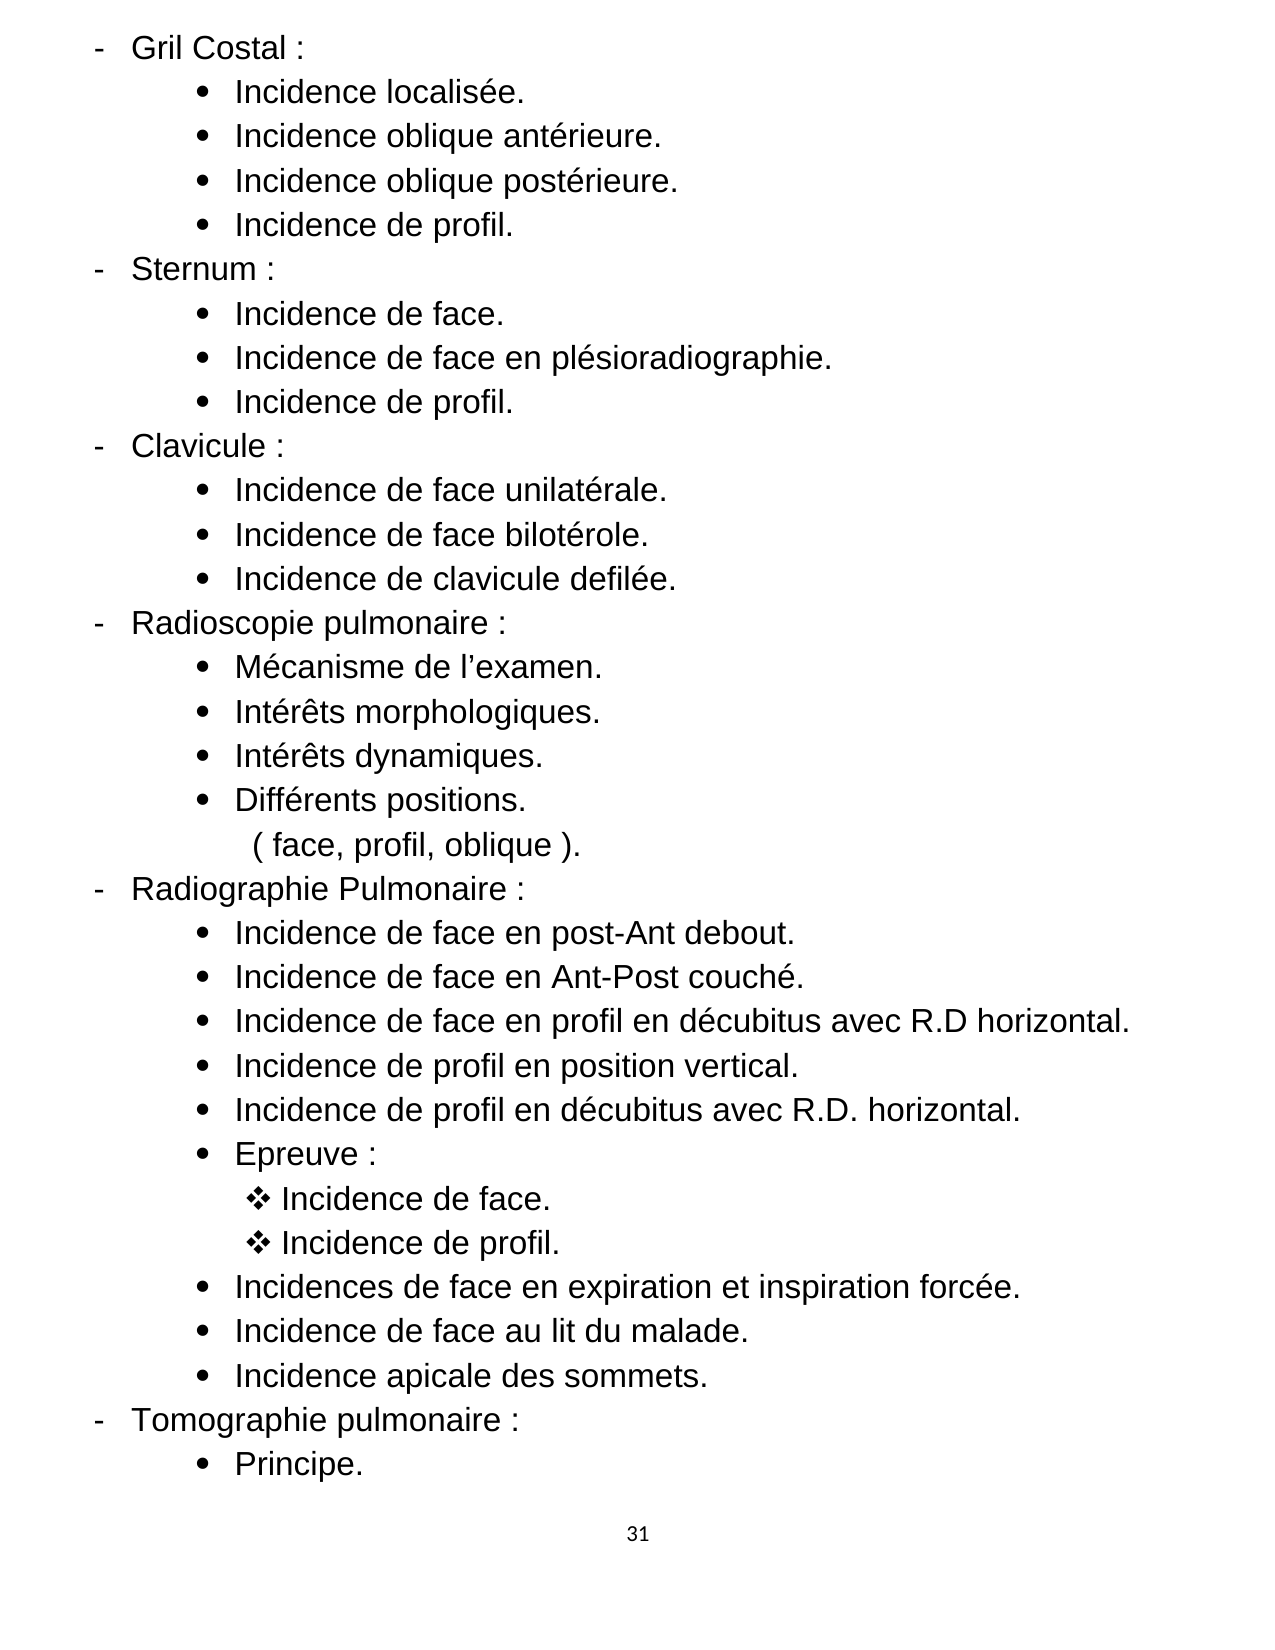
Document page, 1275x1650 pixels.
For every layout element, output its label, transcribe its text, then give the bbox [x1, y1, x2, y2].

list Tomographie pulmonaire : [93, 1400, 1228, 1438]
list Mécanisme de l’examen. [197, 647, 1228, 686]
list Incidence de profil en décubitus avec R.D. horizontal. [197, 1090, 1228, 1128]
list Incidence localisée. [197, 72, 1228, 111]
list Principe. [197, 1444, 1228, 1483]
list Incidence de face unilatérale. [197, 471, 1228, 509]
list Incidence de profil en position vertical. [197, 1046, 1228, 1084]
list Intérêts morphologiques. [197, 692, 1228, 730]
list Incidence oblique antérieure. [197, 117, 1228, 155]
list Incidence de clavicule defilée. [197, 559, 1228, 598]
list ( face, profil, oblique ). [206, 824, 1228, 863]
list Incidence de profil. [197, 382, 1228, 421]
list Incidence apicale des sommets. [197, 1356, 1228, 1394]
list Sternum : [93, 249, 1228, 288]
list Incidence de face en Ant-Post couché. [197, 957, 1228, 996]
list Incidence de face au lit du malade. [197, 1311, 1228, 1350]
list Incidence de profil. [197, 205, 1228, 244]
list Radioscopie pulmonaire : [93, 603, 1228, 642]
list Clavicule : [93, 426, 1228, 465]
list Intérêts dynamiques. [197, 736, 1228, 774]
list Incidence de face en plésioradiographie. [197, 338, 1228, 376]
list Incidence de profil. [243, 1223, 1228, 1261]
list Epreuve : [197, 1134, 1228, 1173]
list Incidence oblique postérieure. [197, 161, 1228, 199]
list Incidence de face. [243, 1178, 1228, 1217]
list Gril Costal : [94, 28, 1228, 67]
list Incidences de face en expiration et inspiration forcée. [197, 1267, 1228, 1306]
list Radiographie Pulmonaire : [93, 869, 1228, 907]
list Différents positions. [197, 780, 1228, 819]
list Incidence de face en post-Ant debout. [197, 913, 1228, 951]
list Incidence de face. [197, 293, 1228, 332]
list Incidence de face bilotérole. [197, 515, 1228, 553]
list Incidence de face en profil en décubitus avec R.D horizontal. [197, 1001, 1228, 1040]
